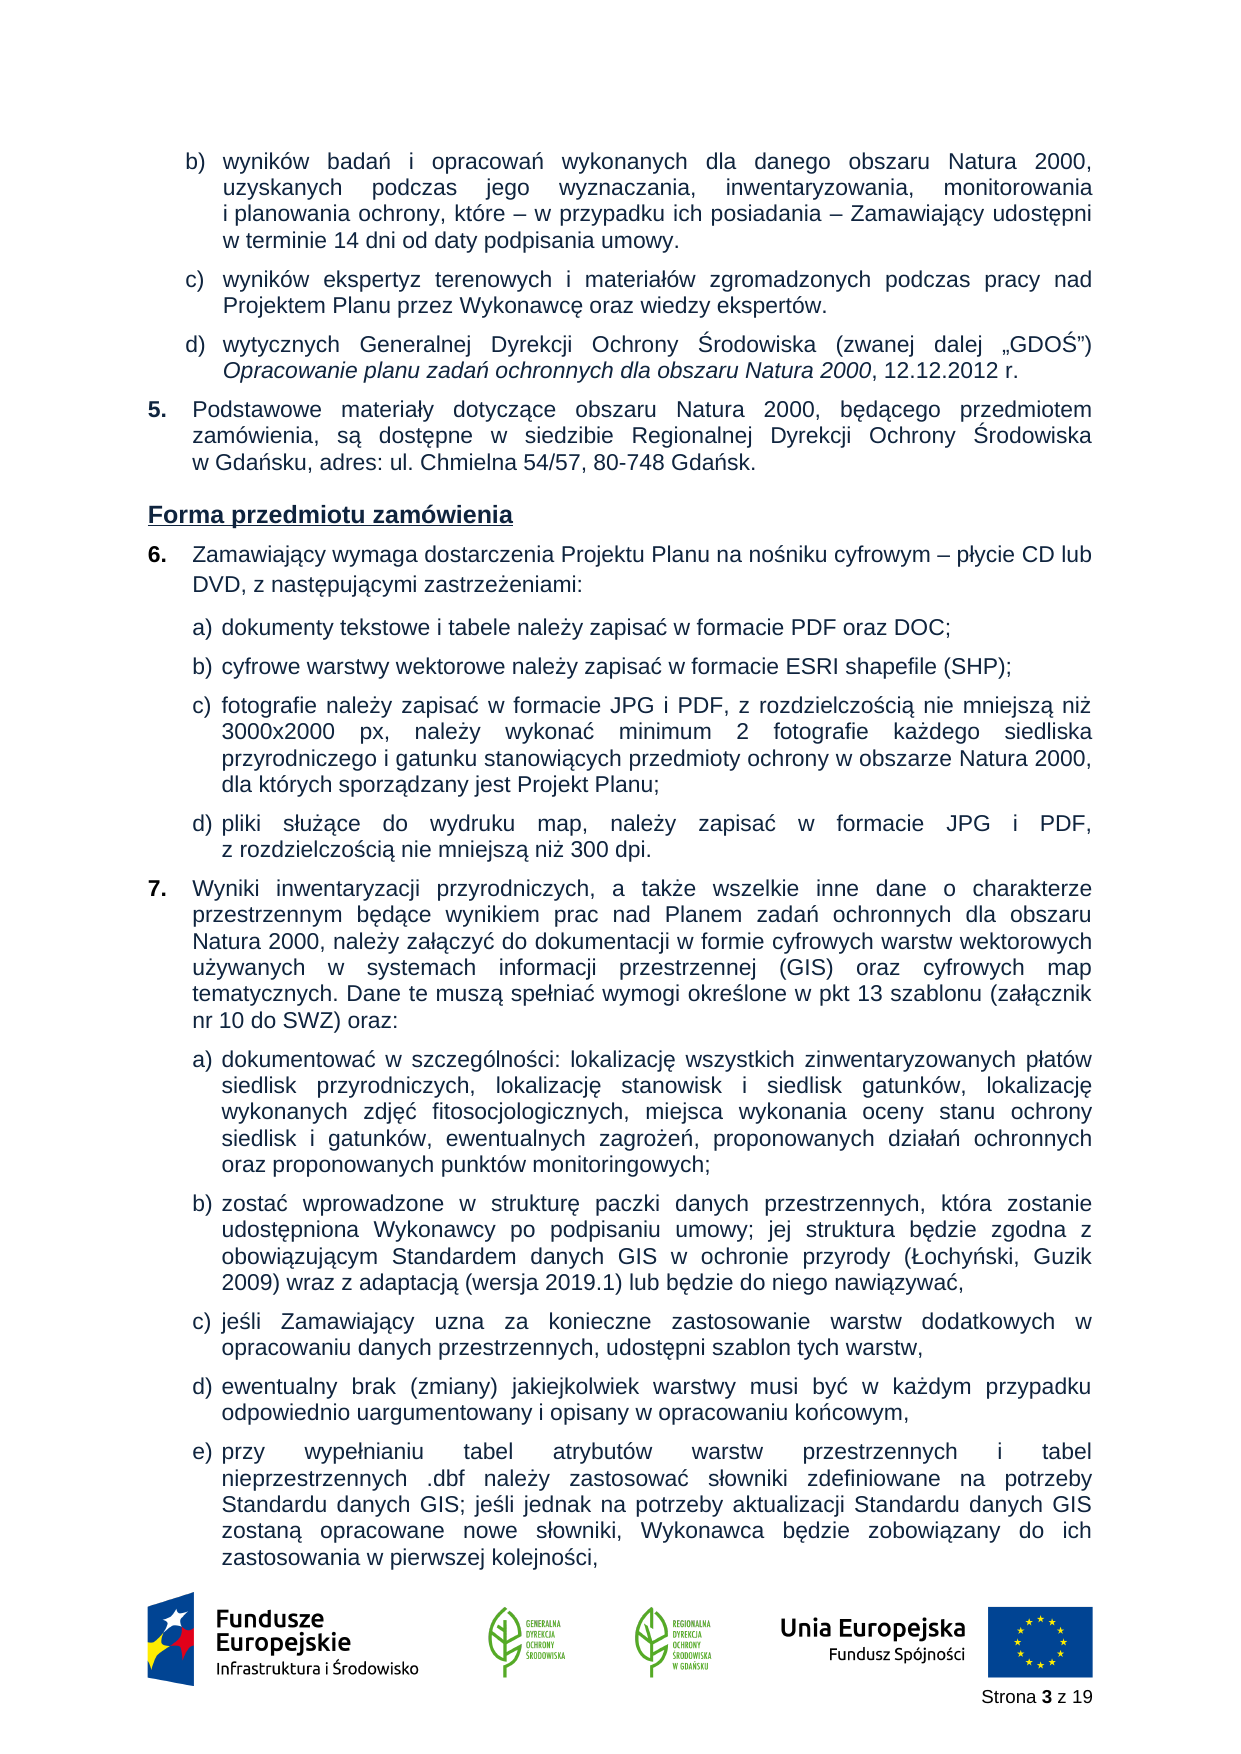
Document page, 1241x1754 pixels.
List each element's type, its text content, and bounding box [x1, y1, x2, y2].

list wyników ekspertyz terenowych i materiałów zgromadzonych podczas pracy nad Projektem Planu przez Wykonawcę oraz wiedzy ekspertów. [185, 266, 1093, 318]
list Zamawiający wymaga dostarczenia Projektu Planu na nośniku cyfrowym – płycie CD lub DVD, z następującymi zastrzeżeniami: [148, 541, 1093, 598]
list przy wypełnianiu tabel atrybutów warstw przestrzennych i tabel nieprzestrzennych .dbf należy zastosować słowniki zdefiniowane na potrzeby Standardu danych GIS; jeśli jednak na potrzeby aktualizacji Standardu danych GIS zostaną opracowane nowe słowniki, Wykonawca będzie zobowiązany do ich zastosowania w pierwszej kolejności, [192, 1438, 1093, 1570]
list dokumentować w szczególności: lokalizację wszystkich zinwentaryzowanych płatów siedlisk przyrodniczych, lokalizację stanowisk i siedlisk gatunków, lokalizację wykonanych zdjęć fitosocjologicznych, miejsca wykonania oceny stanu ochrony siedlisk i gatunków, ewentualnych zagrożeń, proponowanych działań ochronnych oraz proponowanych punktów monitoringowych; [192, 1046, 1093, 1177]
list jeśli Zamawiający uzna za konieczne zastosowanie warstw dodatkowych w opracowaniu danych przestrzennych, udostępni szablon tych warstw, [192, 1308, 1093, 1361]
list fotografie należy zapisać w formacie JPG i PDF, z rozdzielczością nie mniejszą niż 3000x2000 px, należy wykonać minimum 2 fotografie każdego siedliska przyrodniczego i gatunku stanowiących przedmioty ochrony w obszarze Natura 2000, dla których sporządzany jest Projekt Planu; [192, 692, 1093, 797]
list dokumenty tekstowe i tabele należy zapisać w formacie PDF oraz DOC; [192, 614, 1093, 641]
picture [147, 1592, 1093, 1686]
list Wyniki inwentaryzacji przyrodniczych, a także wszelkie inne dane o charakterze przestrzennym będące wynikiem prac nad Planem zadań ochronnych dla obszaru Natura 2000, należy załączyć do dokumentacji w formie cyfrowych warstw wektorowych używanych w systemach informacji przestrzennej (GIS) oraz cyfrowych map tematycznych. Dane te muszą spełniać wymogi określone w pkt 13 szablonu (załącznik nr 10 do SWZ) oraz: [148, 875, 1093, 1033]
list Podstawowe materiały dotyczące obszaru Natura 2000, będącego przedmiotem zamówienia, są dostępne w siedzibie Regionalnej Dyrekcji Ochrony Środowiska w Gdańsku, adres: ul. Chmielna 54/57, 80-748 Gdańsk. [148, 396, 1093, 475]
list cyfrowe warstwy wektorowe należy zapisać w formacie ESRI shapefile (SHP); [192, 653, 1093, 679]
list wytycznych Generalnej Dyrekcji Ochrony Środowiska (zwanej dalej „GDOŚ”) Opracowanie planu zadań ochronnych dla obszaru Natura 2000, 12.12.2012 r. [185, 331, 1093, 383]
list pliki służące do wydruku map, należy zapisać w formacie JPG i PDF, z rozdzielczością nie mniejszą niż 300 dpi. [192, 810, 1093, 862]
text Forma przedmiotu zamówienia [148, 500, 1093, 529]
list ewentualny brak (zmiany) jakiejkolwiek warstwy musi być w każdym przypadku odpowiednio uargumentowany i opisany w opracowaniu końcowym, [192, 1373, 1093, 1426]
list zostać wprowadzone w strukturę paczki danych przestrzennych, która zostanie udostępniona Wykonawcy po podpisaniu umowy; jej struktura będzie zgodna z obowiązującym Standardem danych GIS w ochronie przyrody (Łochyński, Guzik 2009) wraz z adaptacją (wersja 2019.1) lub będzie do niego nawiązywać, [192, 1190, 1093, 1295]
list wyników badań i opracowań wykonanych dla danego obszaru Natura 2000, uzyskanych podczas jego wyznaczania, inwentaryzowania, monitorowania i planowania ochrony, które – w przypadku ich posiadania – Zamawiający udostępni w terminie 14 dni od daty podpisania umowy. [185, 148, 1093, 253]
